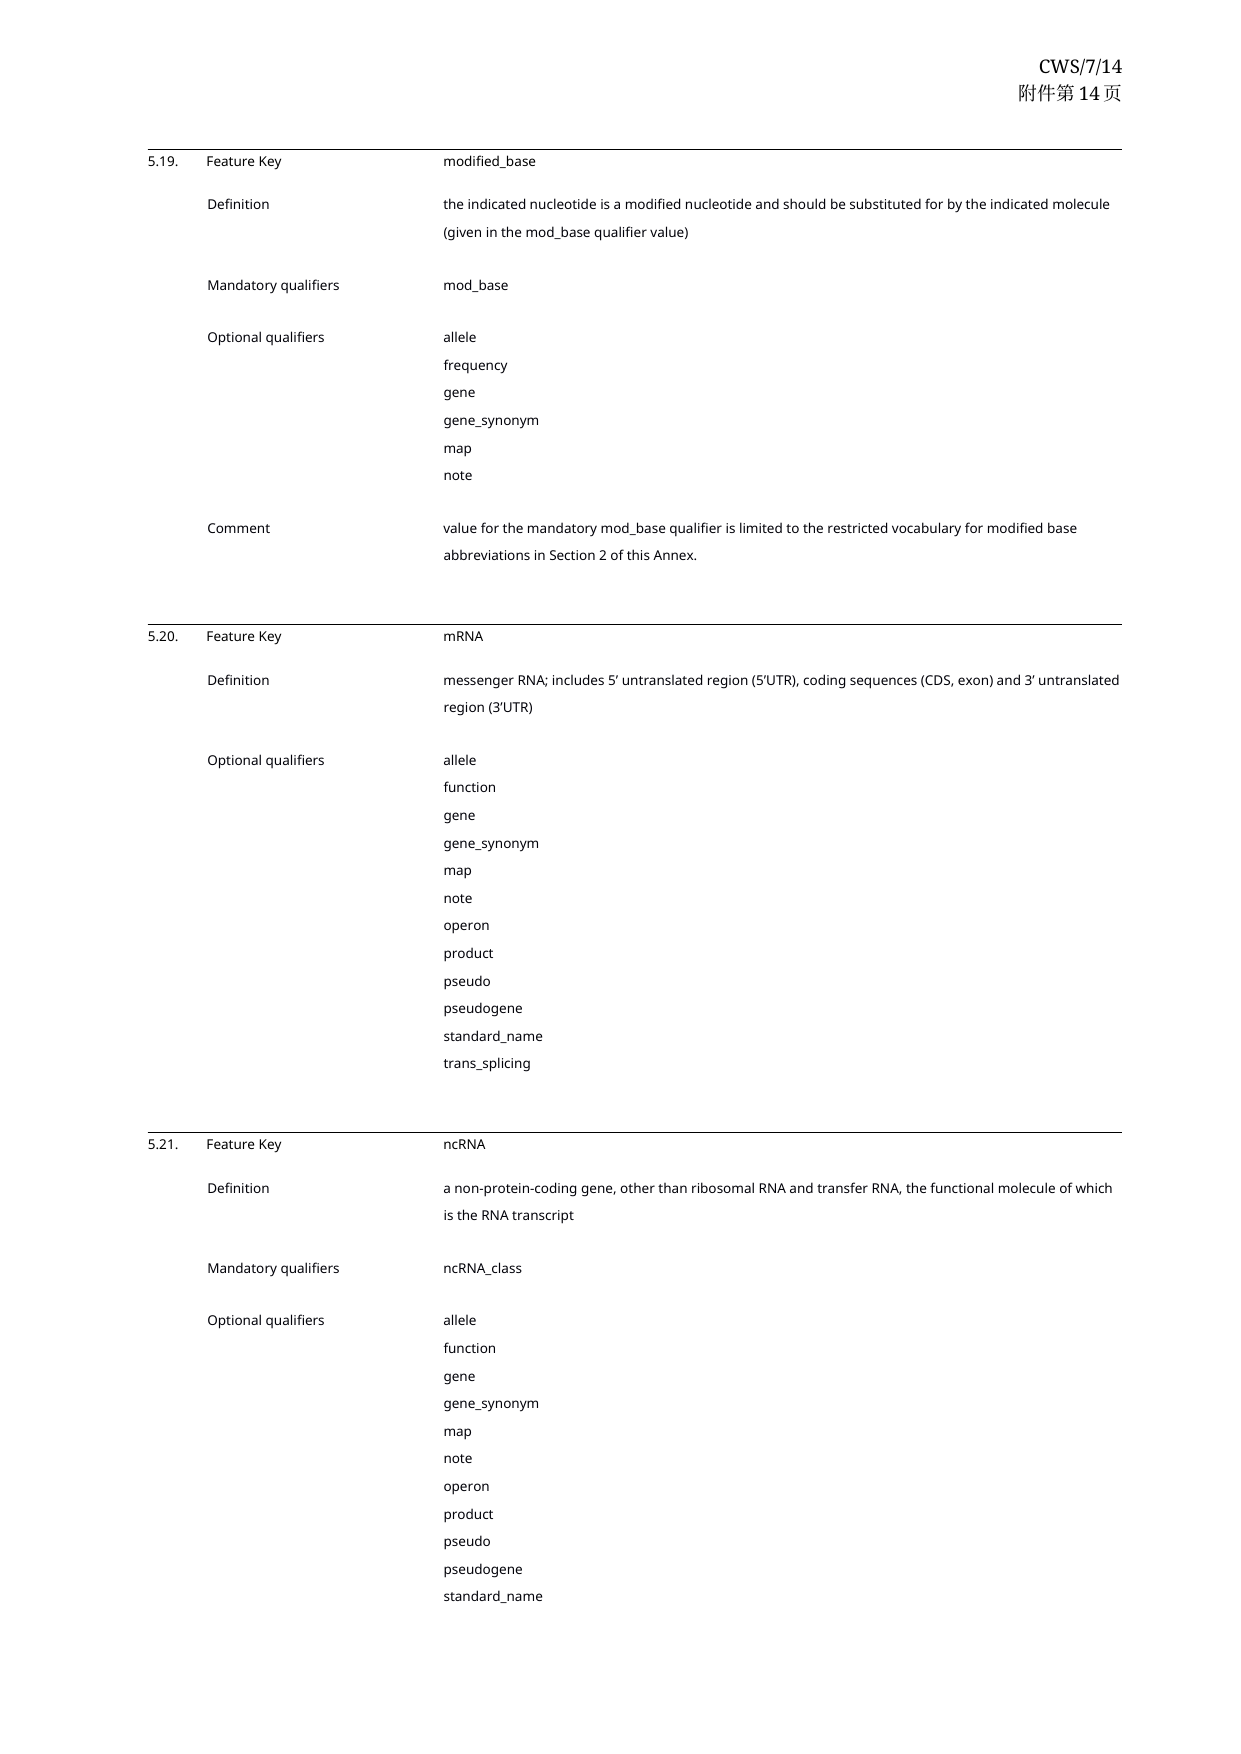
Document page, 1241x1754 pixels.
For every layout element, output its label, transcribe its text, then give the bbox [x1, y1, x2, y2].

text pseudo [443, 1532, 1122, 1551]
text note [443, 1449, 1122, 1468]
text frequency [443, 356, 1122, 374]
text standard_name [443, 1027, 1122, 1045]
text operon [443, 916, 1122, 935]
text pseudo [443, 972, 1122, 990]
text note [443, 466, 1122, 484]
text Optional qualifiers allele [207, 1311, 1122, 1330]
text gene_synonym [443, 411, 1122, 429]
text map [443, 1422, 1122, 1440]
text Definition a non-protein-coding gene, other than ribosomal RNA and transfer RNA, the functional molecule of which is the RNA transcript [207, 1178, 1122, 1224]
text Mandatory qualifiers ncRNA_class [207, 1259, 1122, 1277]
text pseudogene [443, 999, 1122, 1018]
text standard_name [443, 1587, 1122, 1606]
text pseudogene [443, 1560, 1122, 1578]
text gene [443, 383, 1122, 402]
text Comment value for the mandatory mod_base qualifier is limited to the restricted vocabulary for modified base abbreviations in Section 2 of this Annex. [207, 519, 1122, 565]
text map [443, 861, 1122, 879]
text Feature Key ncRNA [148, 1133, 1122, 1153]
text trans_splicing [443, 1054, 1122, 1073]
text function [443, 1339, 1122, 1357]
text gene_synonym [443, 833, 1122, 852]
text Mandatory qualifiers mod_base [207, 276, 1122, 294]
text Optional qualifiers allele [207, 751, 1122, 769]
text product [443, 944, 1122, 962]
text note [443, 889, 1122, 907]
text Definition the indicated nucleotide is a modified nucleotide and should be substituted for by the indicated molecule (given in the mod_base qualifier value) [207, 195, 1122, 241]
text gene [443, 1367, 1122, 1385]
text Definition messenger RNA; includes 5’ untranslated region (5’UTR), coding sequences (CDS, exon) and 3’ untranslated region (3’UTR) [207, 671, 1122, 717]
text operon [443, 1477, 1122, 1495]
text Feature Key modified_base [148, 150, 1122, 170]
text product [443, 1504, 1122, 1523]
text Optional qualifiers allele [207, 328, 1122, 347]
text Feature Key mRNA [148, 625, 1122, 646]
text gene_synonym [443, 1394, 1122, 1413]
text map [443, 438, 1122, 457]
text function [443, 778, 1122, 797]
text gene [443, 806, 1122, 824]
